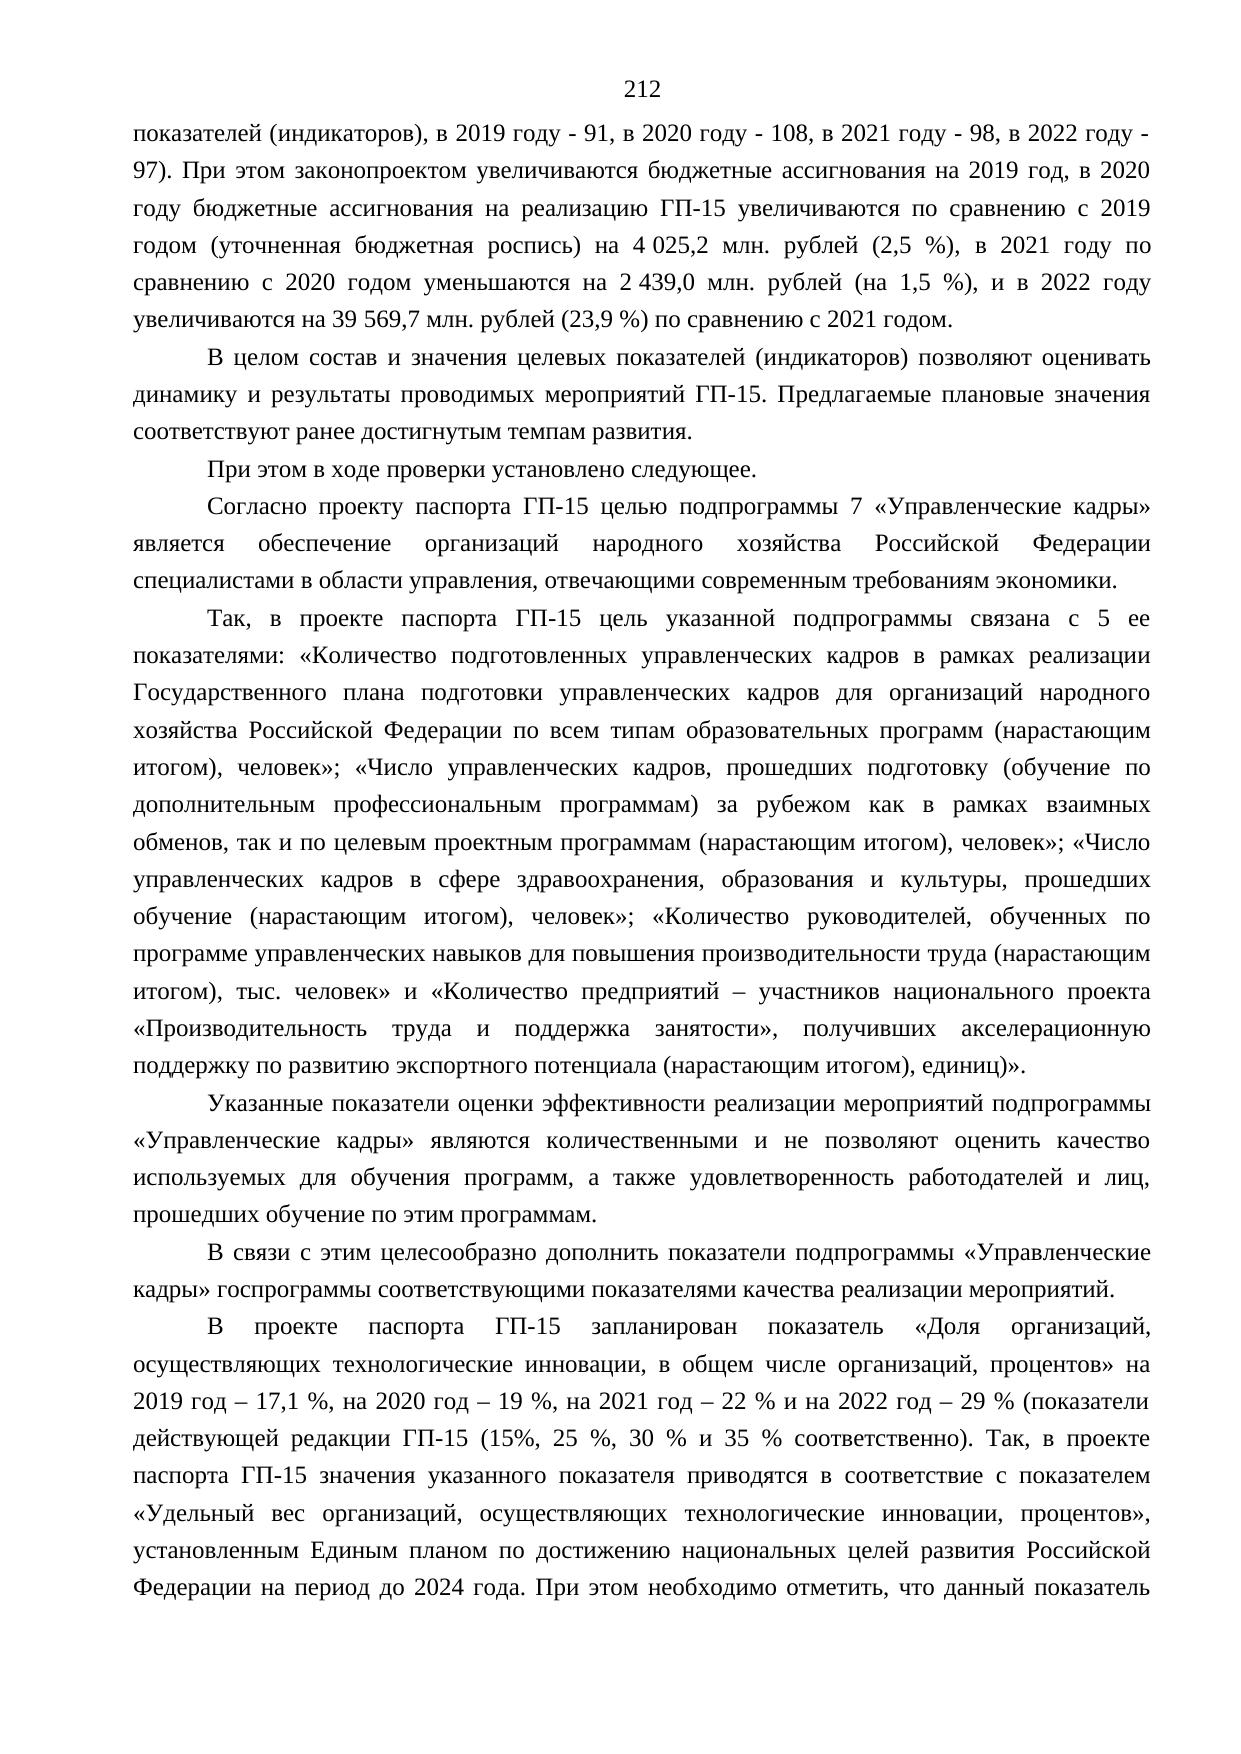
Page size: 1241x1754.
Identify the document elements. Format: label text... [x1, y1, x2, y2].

text Указанные показатели оценки эффективности реализации мероприятий подпрограммы «Управленческие кадры» являются количественными и не позволяют оценить качество используемых для обучения программ, а также удовлетворенность работодателей и лиц, прошедших обучение по этим программам. [133, 1088, 1152, 1228]
text Так, в проекте паспорта ГП-15 цель указанной подпрограммы связана с 5 ее показателями: «Количество подготовленных управленческих кадров в рамках реализации Государственного плана подготовки управленческих кадров для организаций народного хозяйства Российской Федерации по всем типам образовательных программ (нарастающим итогом), человек»; «Число управленческих кадров, прошедших подготовку (обучение по дополнительным профессиональным программам) за рубежом как в рамках взаимных обменов, так и по целевым проектным программам (нарастающим итогом), человек»; «Число управленческих кадров в сфере здравоохранения, образования и культуры, прошедших обучение (нарастающим итогом), человек»; «Количество руководителей, обученных по программе управленческих навыков для повышения производительности труда (нарастающим итогом), тыс. человек» и «Количество предприятий – участников национального проекта «Производительность труда и поддержка занятости», получивших акселерационную поддержку по развитию экспортного потенциала (нарастающим итогом), единиц)». [133, 603, 1152, 1079]
text При этом в ходе проверки установлено следующее. [133, 454, 1152, 482]
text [133, 1311, 1152, 1601]
text В связи с этим целесообразно дополнить показатели подпрограммы «Управленческие кадры» госпрограммы соответствующими показателями качества реализации мероприятий. [133, 1237, 1152, 1303]
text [133, 118, 1152, 333]
text Согласно проекту паспорта ГП-15 целью подпрограммы 7 «Управленческие кадры» является обеспечение организаций народного хозяйства Российской Федерации специалистами в области управления, отвечающими современным требованиям экономики. [133, 491, 1152, 594]
text В целом состав и значения целевых показателей (индикаторов) позволяют оценивать динамику и результаты проводимых мероприятий ГП-15. Предлагаемые плановые значения соответствуют ранее достигнутым темпам развития. [133, 342, 1152, 445]
